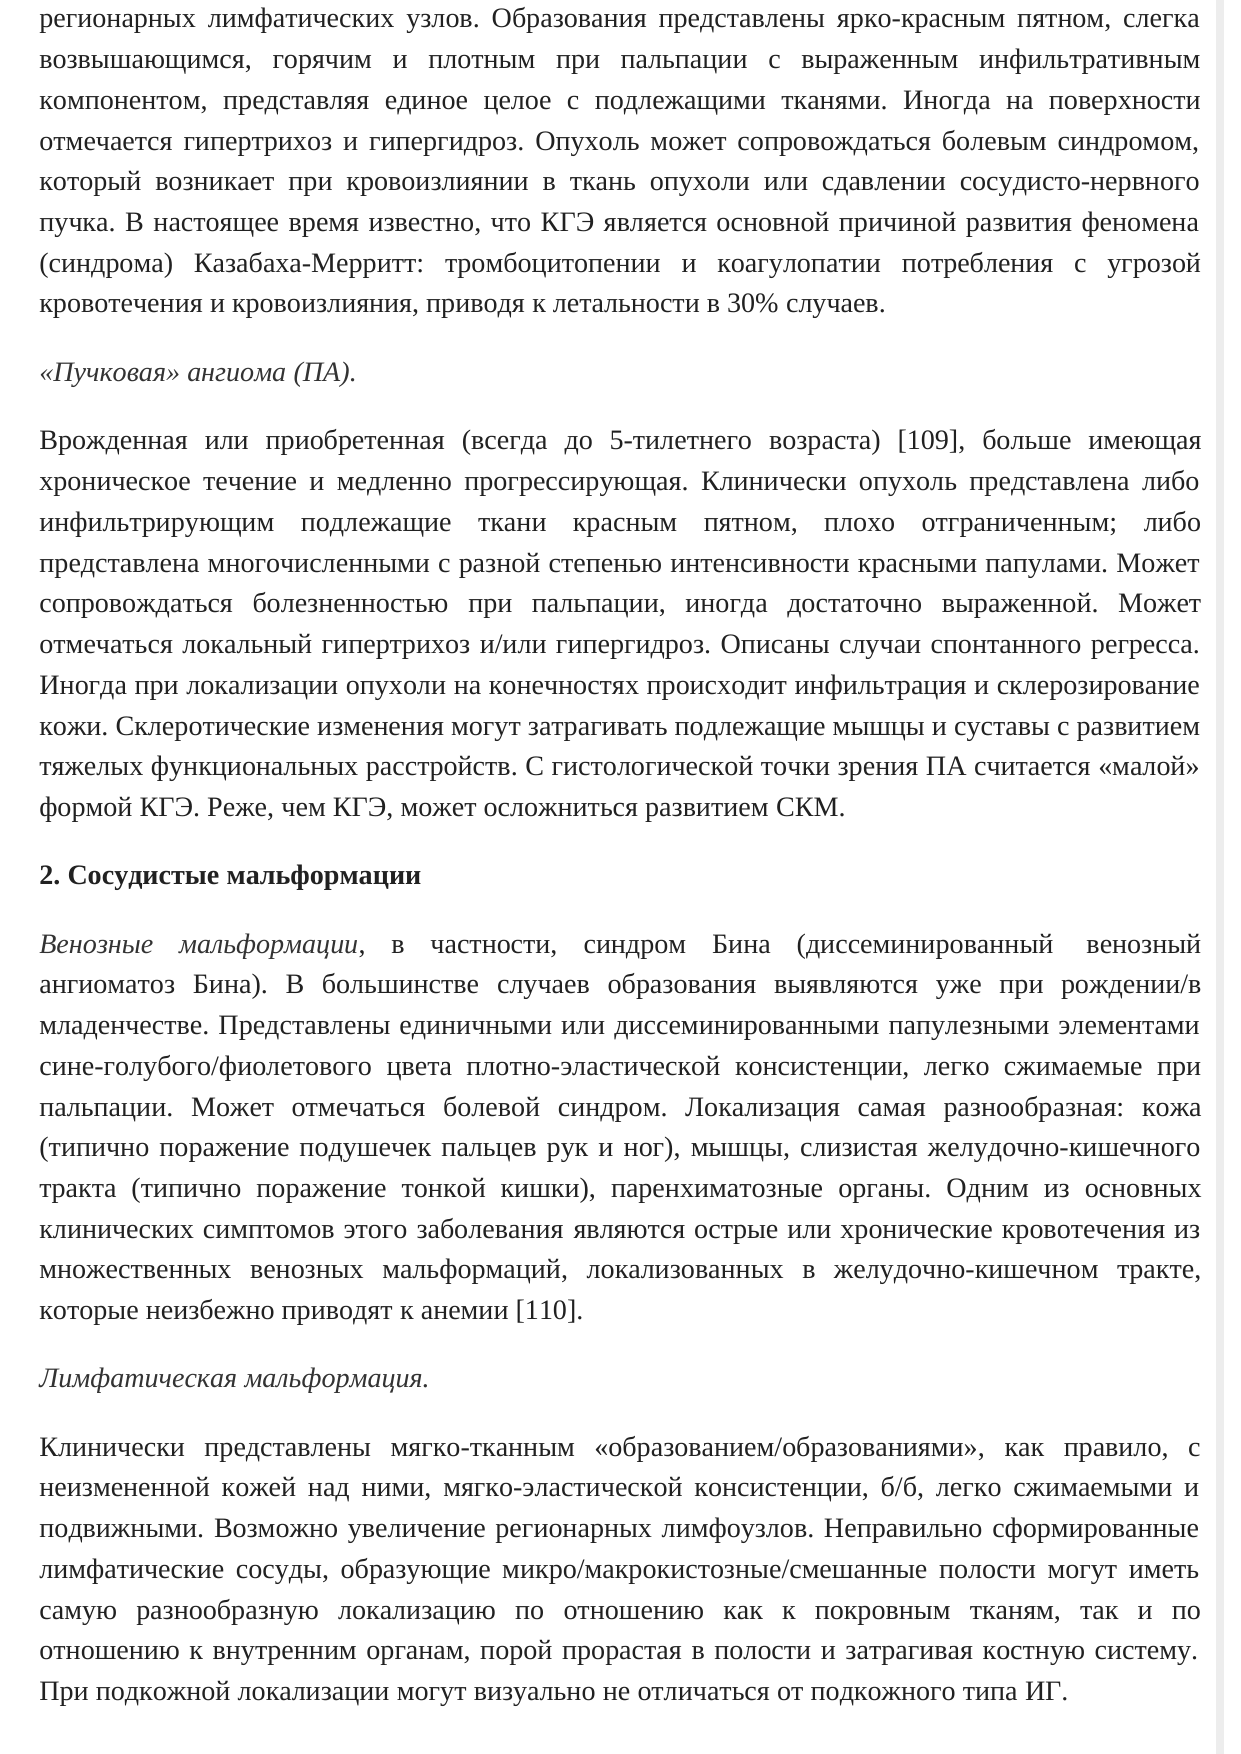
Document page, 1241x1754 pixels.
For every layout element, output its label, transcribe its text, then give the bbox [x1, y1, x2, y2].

subtitle 2. Сосудистые мальформации [39, 858, 1213, 890]
text «Пучковая» ангиома (ПА). [39, 354, 1213, 387]
text Врожденная или приобретенная (всегда до 5-тилетнего возраста) [109], больше имеющая хроническое течение и медленно прогрессирующая. Клинически опухоль представлена либо инфильтрирующим подлежащие ткани красным пятном, плохо отграниченным; либо представлена многочисленными с разной степенью интенсивности красными папулами. Может сопровождаться болезненностью при пальпации, иногда достаточно выраженной. Может отмечаться локальный гипертрихоз и/или гипергидроз. Описаны случаи спонтанного регресса. Иногда при локализации опухоли на конечностях происходит инфильтрация и склерозирование кожи. Cклеротические изменения могут затрагивать подлежащие мышцы и суставы с развитием тяжелых функциональных расстройств. С гистологической точки зрения ПА считается «малой» формой КГЭ. Реже, чем КГЭ, может осложниться развитием СКМ. [39, 423, 1201, 822]
text Клинически представлены мягко-тканным «образованием/образованиями», как правило, с неизмененной кожей над ними, мягко-эластической консистенции, б/б, легко сжимаемыми и подвижными. Возможно увеличение регионарных лимфоузлов. Неправильно сформированные лимфатические сосуды, образующие микро/макрокистозные/смешанные полости могут иметь самую разнообразную локализацию по отношению как к покровным тканям, так и по отношению к внутренним органам, порой прорастая в полости и затрагивая костную систему. При подкожной локализации могут визуально не отличаться от подкожного типа ИГ. [39, 1430, 1201, 1707]
text регионарных лимфатических узлов. Образования представлены ярко-красным пятном, слегка возвышающимся, горячим и плотным при пальпации с выраженным инфильтративным компонентом, представляя единое целое с подлежащими тканями. Иногда на поверхности отмечается гипертрихоз и гипергидроз. Опухоль может сопровождаться болевым синдромом, который возникает при кровоизлиянии в ткань опухоли или сдавлении сосудисто-нервного пучка. В настоящее время известно, что КГЭ является основной причиной развития феномена (синдрома) Казабаха-Мерритт: тромбоцитопении и коагулопатии потребления с угрозой кровотечения и кровоизлияния, приводя к летальности в 30% случаев. [39, 1, 1201, 319]
text Венозные мальформации, в частности, синдром Бина (диссеминированный венозный ангиоматоз Бина). В большинстве случаев образования выявляются уже при рождении/в младенчестве. Представлены единичными или диссеминированными папулезными элементами сине-голубого/фиолетового цвета плотно-эластической консистенции, легко сжимаемые при пальпации. Может отмечаться болевой синдром. Локализация самая разнообразная: кожа (типично поражение подушечек пальцев рук и ног), мышцы, слизистая желудочно-кишечного тракта (типично поражение тонкой кишки), паренхиматозные органы. Одним из основных клинических симптомов этого заболевания являются острые или хронические кровотечения из множественных венозных мальформаций, локализованных в желудочно-кишечном тракте, которые неизбежно приводят к анемии [110]. [39, 927, 1201, 1326]
text Лимфатическая мальформация. [39, 1361, 1213, 1393]
